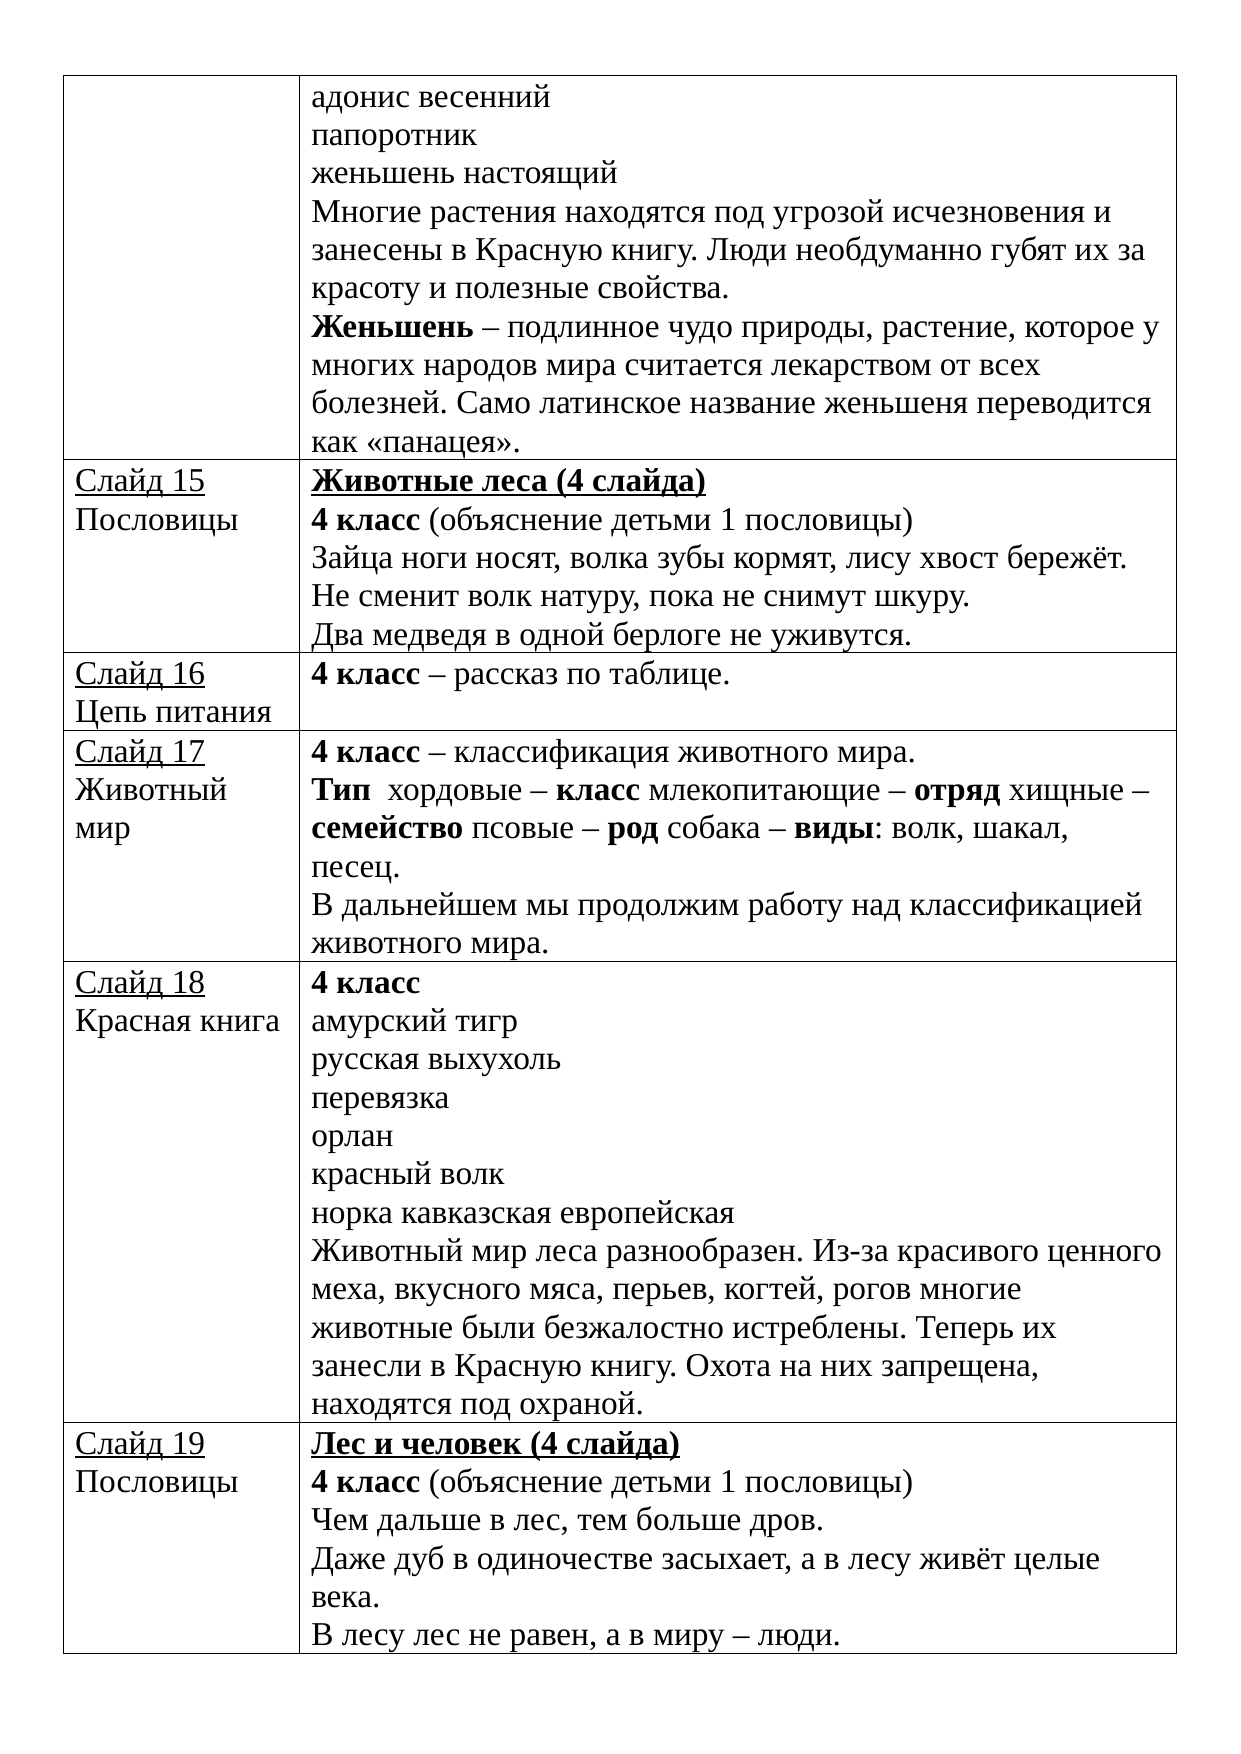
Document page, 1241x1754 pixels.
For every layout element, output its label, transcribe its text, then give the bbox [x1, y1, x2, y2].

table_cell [300, 1423, 1176, 1653]
table_cell Слайд 15 Пословицы [64, 460, 299, 652]
table_cell 4 класс – рассказ по таблице. [300, 653, 1176, 730]
table_cell Слайд 17 Животный мир [64, 731, 299, 961]
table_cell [64, 76, 299, 459]
table_cell 4 класс – классификация животного мира. Тип хордовые – класс млекопитающие – отряд хищные – семейство псовые – род собака – виды: волк, шакал, песец. В дальнейшем мы продолжим работу над классификацией животного мира. [300, 731, 1176, 961]
table_cell 4 класс амурский тигр русская выхухоль перевязка орлан красный волк норка кавказская европейская Животный мир леса разнообразен. Из-за красивого ценного меха, вкусного мяса, перьев, когтей, рогов многие животные были безжалостно истреблены. Теперь их занесли в Красную книгу. Охота на них запрещена, находятся под охраной. [300, 962, 1176, 1422]
table_cell Слайд 19 Пословицы [64, 1423, 299, 1653]
table_cell Животные леса (4 слайда) 4 класс (объяснение детьми 1 пословицы) Зайца ноги носят, волка зубы кормят, лису хвост бережёт. Не сменит волк натуру, пока не снимут шкуру. Два медведя в одной берлоге не уживутся. [300, 460, 1176, 652]
table_cell Слайд 18 Красная книга [64, 962, 299, 1422]
table_cell Слайд 16 Цепь питания [64, 653, 299, 730]
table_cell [300, 76, 1176, 459]
